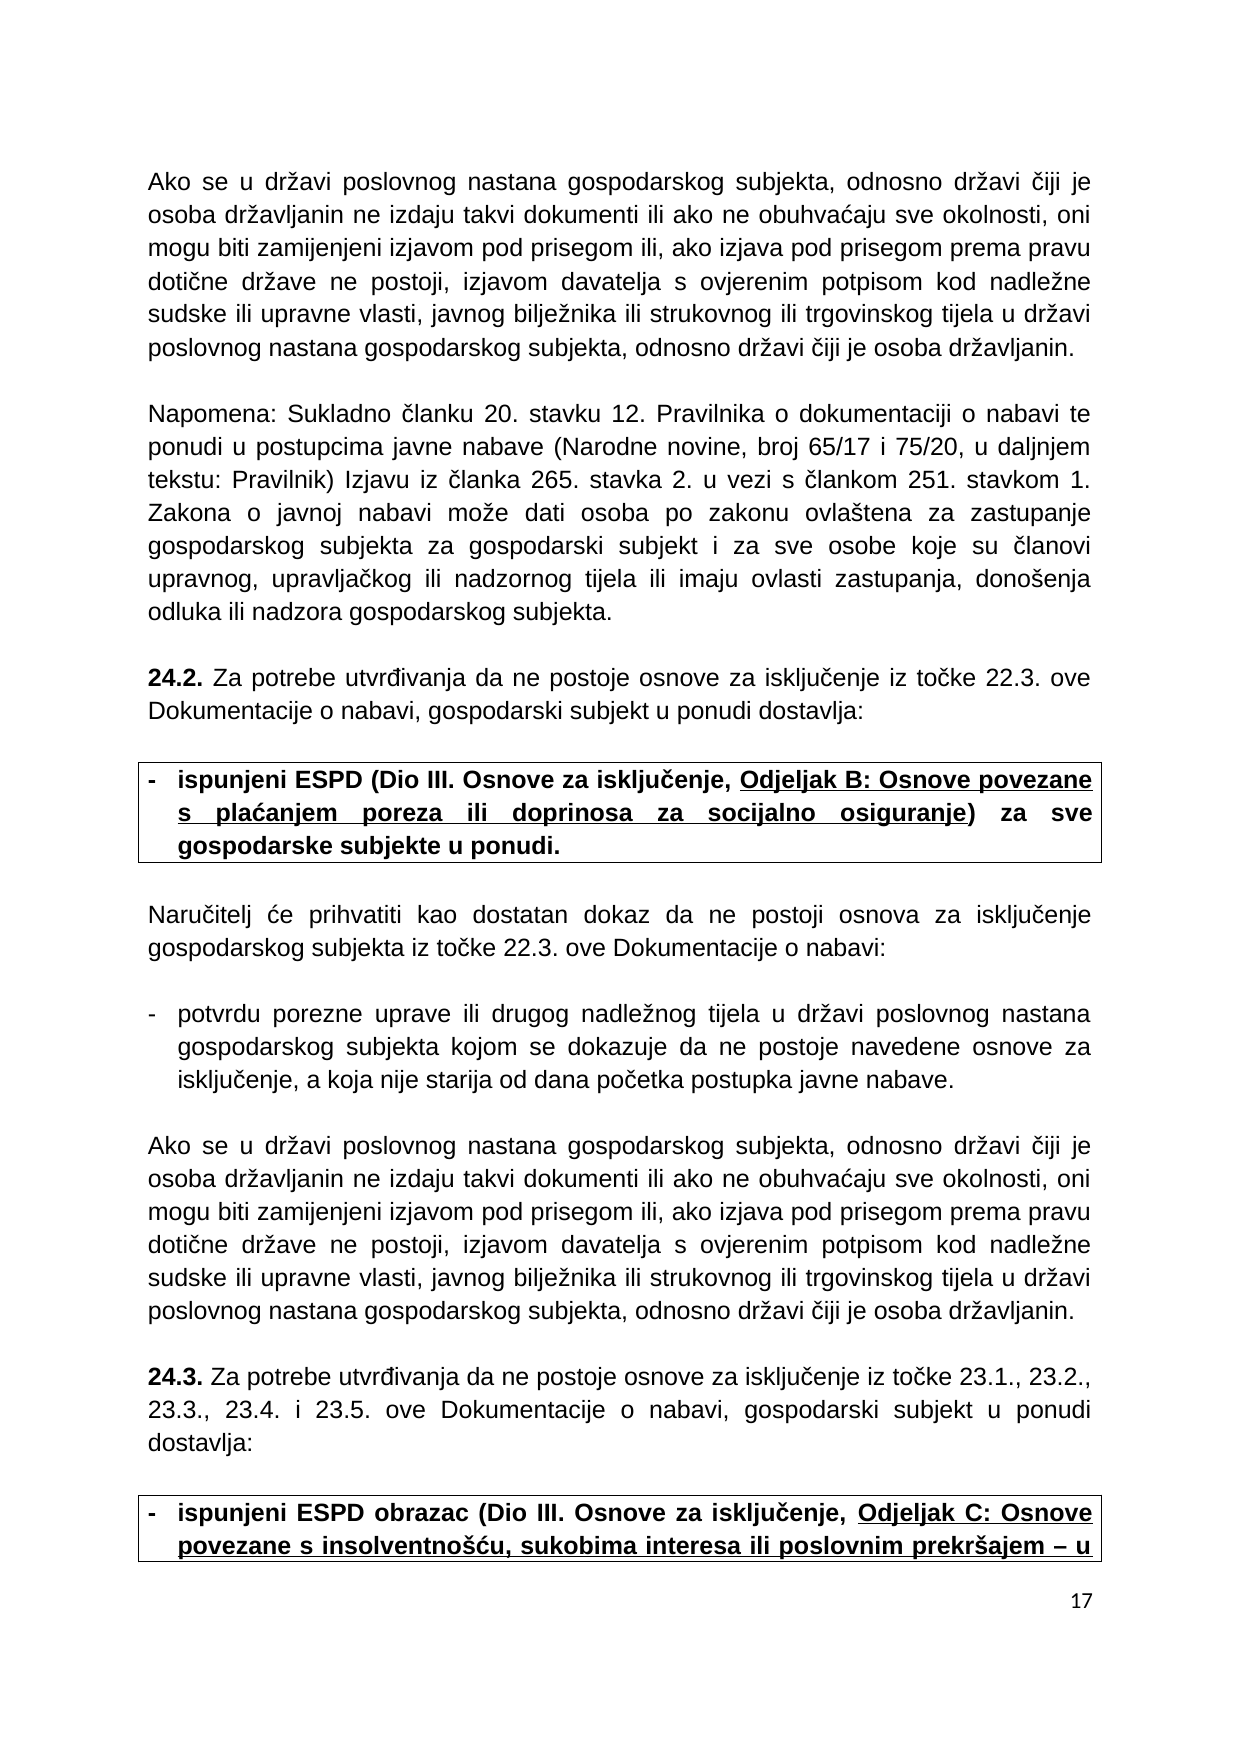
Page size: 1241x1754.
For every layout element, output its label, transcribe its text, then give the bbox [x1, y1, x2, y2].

text Napomena: Sukladno članku 20. stavku 12. Pravilnika o dokumentaciji o nabavi te ponudi u postupcima javne nabave (Narodne novine, broj 65/17 i 75/20, u daljnjem tekstu: Pravilnik) Izjavu iz članka 265. stavka 2. u vezi s člankom 251. stavkom 1. Zakona o javnoj nabavi može dati osoba po zakonu ovlaštena za zastupanje gospodarskog subjekta za gospodarski subjekt i za sve osobe koje su članovi upravnog, upravljačkog ili nadzornog tijela ili imaju ovlasti zastupanja, donošenja odluka ili nadzora gospodarskog subjekta. [148, 398, 1093, 625]
text Naručitelj će prihvatiti kao dostatan dokaz da ne postoji osnova za isključenje gospodarskog subjekta iz točke 22.3. ove Dokumentacije o nabavi: [148, 900, 1093, 962]
text 24.2. Za potrebe utvrđivanja da ne postoje osnove za isključenje iz točke 22.3. ove Dokumentacije o nabavi, gospodarski subjekt u ponudi dostavlja: [148, 663, 1093, 724]
list ispunjeni ESPD (Dio III. Osnove za isključenje, Odjeljak B: Osnove povezane s plaćanjem poreza ili doprinosa za socijalno osiguranje) za sve gospodarske subjekte u ponudi. [139, 763, 1101, 862]
text - potvrdu porezne uprave ili drugog nadležnog tijela u državi poslovnog nastana gospodarskog subjekta kojom se dokazuje da ne postoje navedene osnove za isključenje, a koja nije starija od dana početka postupka javne nabave. [148, 999, 1093, 1094]
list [139, 1496, 1101, 1561]
text 24.3. Za potrebe utvrđivanja da ne postoje osnove za isključenje iz točke 23.1., 23.2., 23.3., 23.4. i 23.5. ove Dokumentacije o nabavi, gospodarski subjekt u ponudi dostavlja: [148, 1362, 1093, 1457]
